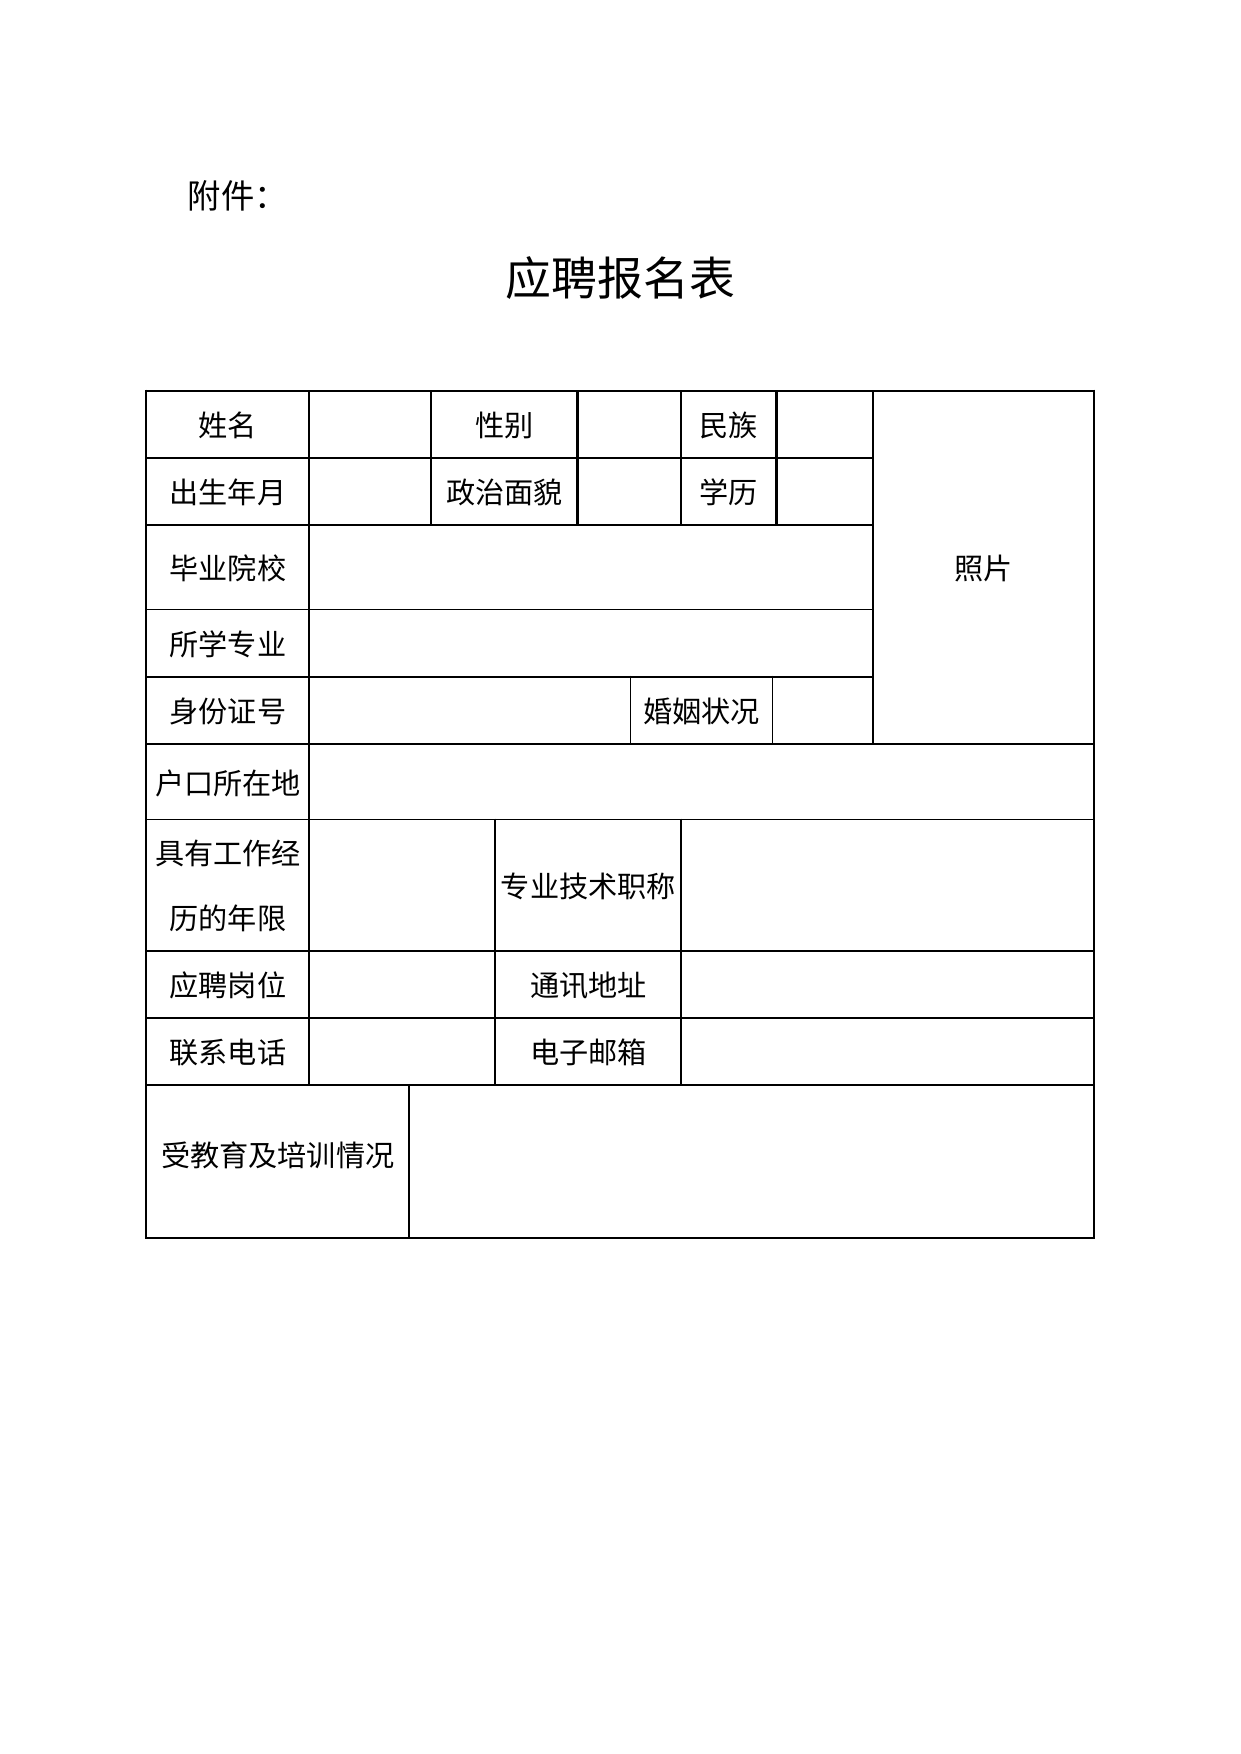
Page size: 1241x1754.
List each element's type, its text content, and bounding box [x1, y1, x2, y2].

table_cell 应聘岗位 [147, 952, 308, 1017]
table_cell [778, 459, 872, 524]
table_cell 受教育及培训情况 [147, 1086, 408, 1237]
table_cell [310, 526, 872, 608]
text 应聘报名表 [187, 227, 1053, 324]
table_cell 具有工作经历的年限 [147, 820, 308, 949]
table_cell [310, 820, 494, 949]
table_cell [310, 952, 494, 1017]
table_cell 政治面貌 [432, 459, 576, 524]
table_header 姓名 [147, 392, 308, 457]
table_header 照片 [874, 392, 1093, 743]
table_cell [310, 459, 430, 524]
table_cell [410, 1086, 1093, 1237]
table_cell [682, 820, 1093, 949]
table_cell 身份证号 [147, 678, 308, 743]
table_cell [310, 678, 630, 743]
table_header [778, 392, 872, 457]
table_header [579, 392, 680, 457]
table_cell [310, 610, 872, 676]
table_cell 婚姻状况 [631, 678, 772, 743]
table_cell [682, 1019, 1093, 1084]
table_cell 毕业院校 [147, 526, 308, 608]
table_cell 联系电话 [147, 1019, 308, 1084]
table_cell 电子邮箱 [496, 1019, 680, 1084]
table_cell [773, 678, 872, 743]
table_cell 出生年月 [147, 459, 308, 524]
table_header 性别 [432, 392, 576, 457]
table_cell 专业技术职称 [496, 820, 680, 949]
table_cell 户口所在地 [147, 745, 308, 818]
text 附件： [187, 162, 1053, 227]
table_cell [682, 952, 1093, 1017]
table_cell [310, 745, 1093, 818]
table_cell [310, 1019, 494, 1084]
table_cell 学历 [682, 459, 775, 524]
table_cell [579, 459, 680, 524]
table_cell 通讯地址 [496, 952, 680, 1017]
table_header 民族 [682, 392, 775, 457]
table_cell 所学专业 [147, 610, 308, 676]
table_header [310, 392, 430, 457]
